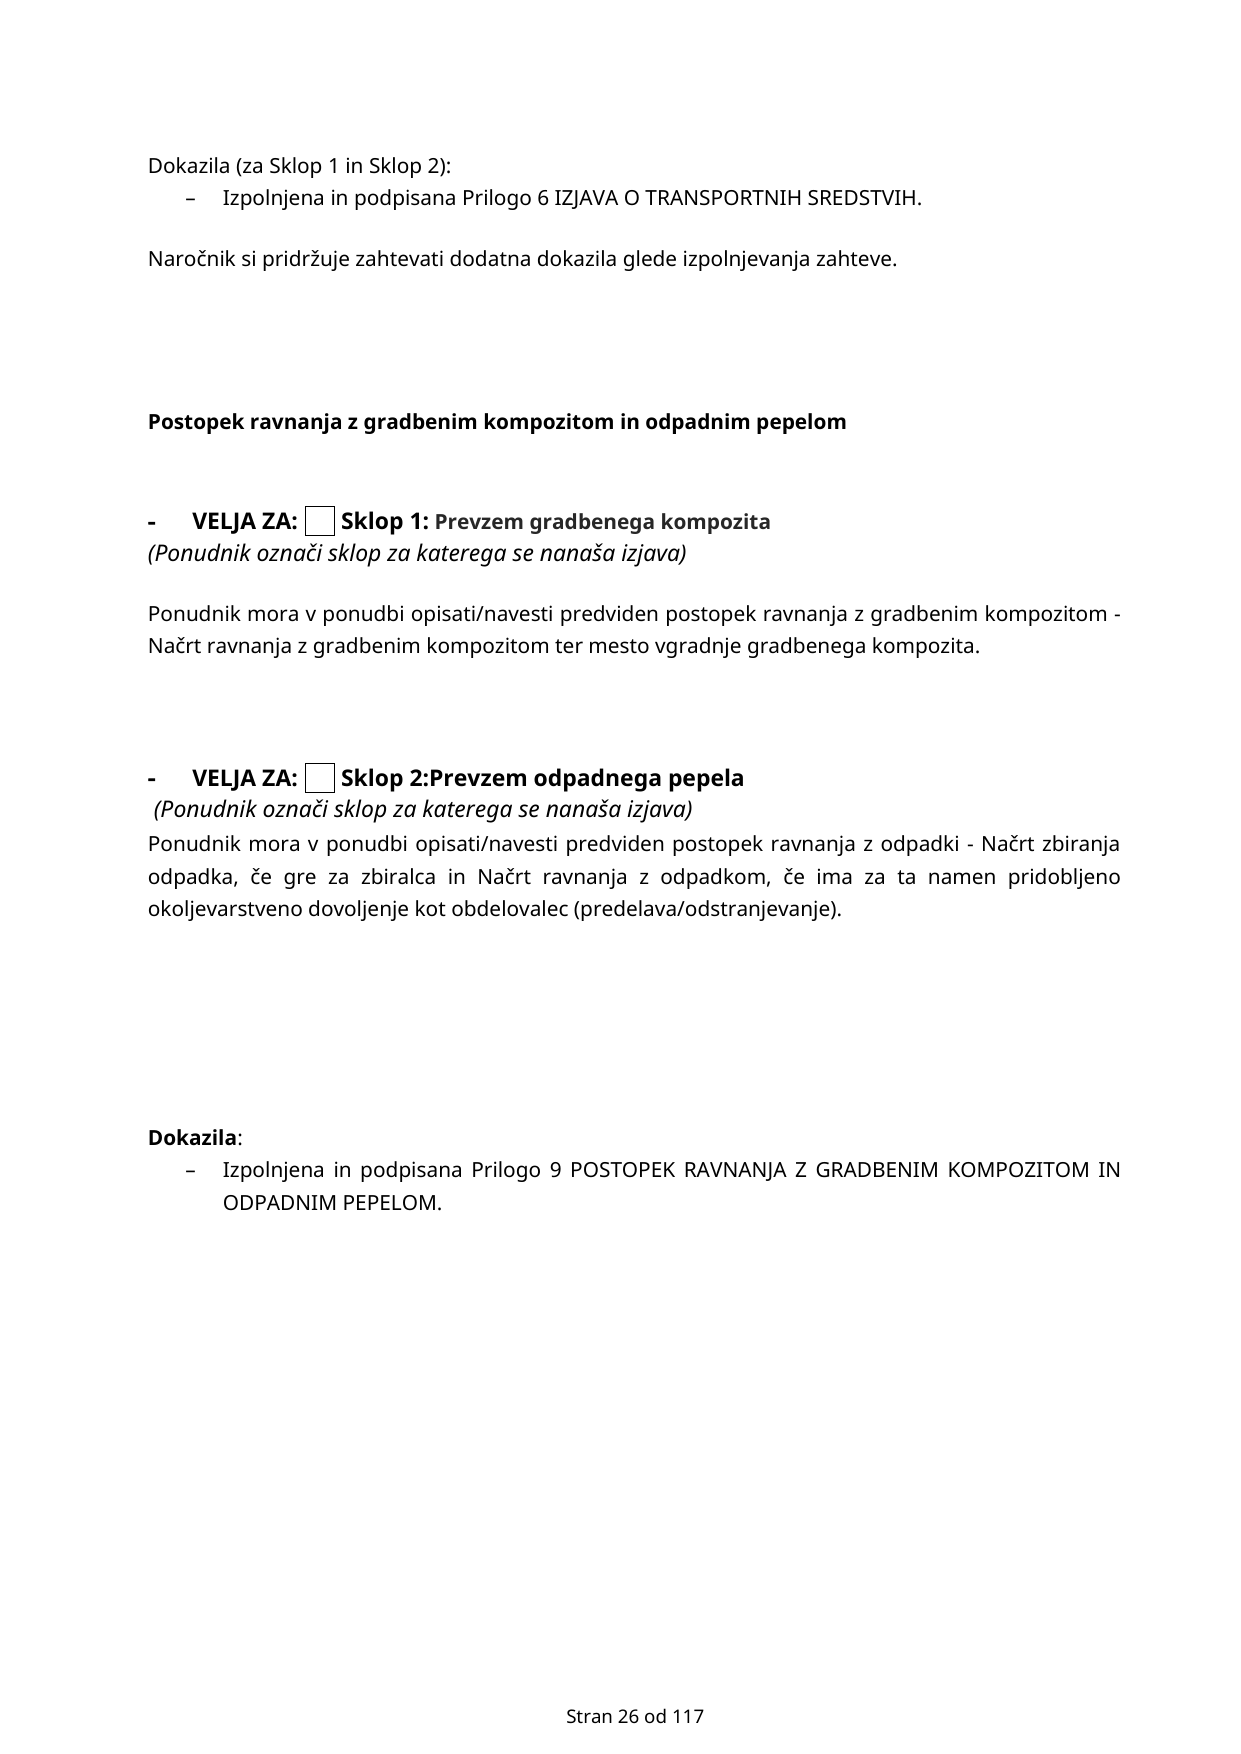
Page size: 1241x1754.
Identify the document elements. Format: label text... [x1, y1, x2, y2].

text Postopek ravnanja z gradbenim kompozitom in odpadnim pepelom [148, 407, 1122, 436]
text Ponudnik mora v ponudbi opisati/navesti predviden postopek ravnanja z gradbenim kompozitom - Načrt ravnanja z gradbenim kompozitom ter mesto vgradnje gradbenega kompozita. [148, 599, 1122, 660]
list VELJA ZA: Sklop 2:Prevzem odpadnega pepela [148, 762, 1122, 793]
list VELJA ZA: Sklop 1: Prevzem gradbenega kompozita [148, 505, 1122, 536]
text Dokazila: [148, 1123, 1122, 1151]
text Ponudnik mora v ponudbi opisati/navesti predviden postopek ravnanja z odpadki - Načrt zbiranja odpadka, če gre za zbiralca in Načrt ravnanja z odpadkom, če ima za ta namen pridobljeno okoljevarstveno dovoljenje kot obdelovalec (predelava/odstranjevanje). [148, 829, 1122, 923]
list Izpolnjena in podpisana Prilogo 9 POSTOPEK RAVNANJA Z GRADBENIM KOMPOZITOM IN ODPADNIM PEPELOM. [185, 1155, 1122, 1216]
text (Ponudnik označi sklop za katerega se nanaša izjava) [148, 793, 1122, 824]
list Izpolnjena in podpisana Prilogo 6 IZJAVA O TRANSPORTNIH SREDSTVIH. [185, 183, 1122, 212]
text (Ponudnik označi sklop za katerega se nanaša izjava) [148, 536, 1122, 568]
text Dokazila (za Sklop 1 in Sklop 2): [148, 151, 1122, 179]
text Naročnik si pridržuje zahtevati dodatna dokazila glede izpolnjevanja zahteve. [148, 244, 1122, 273]
